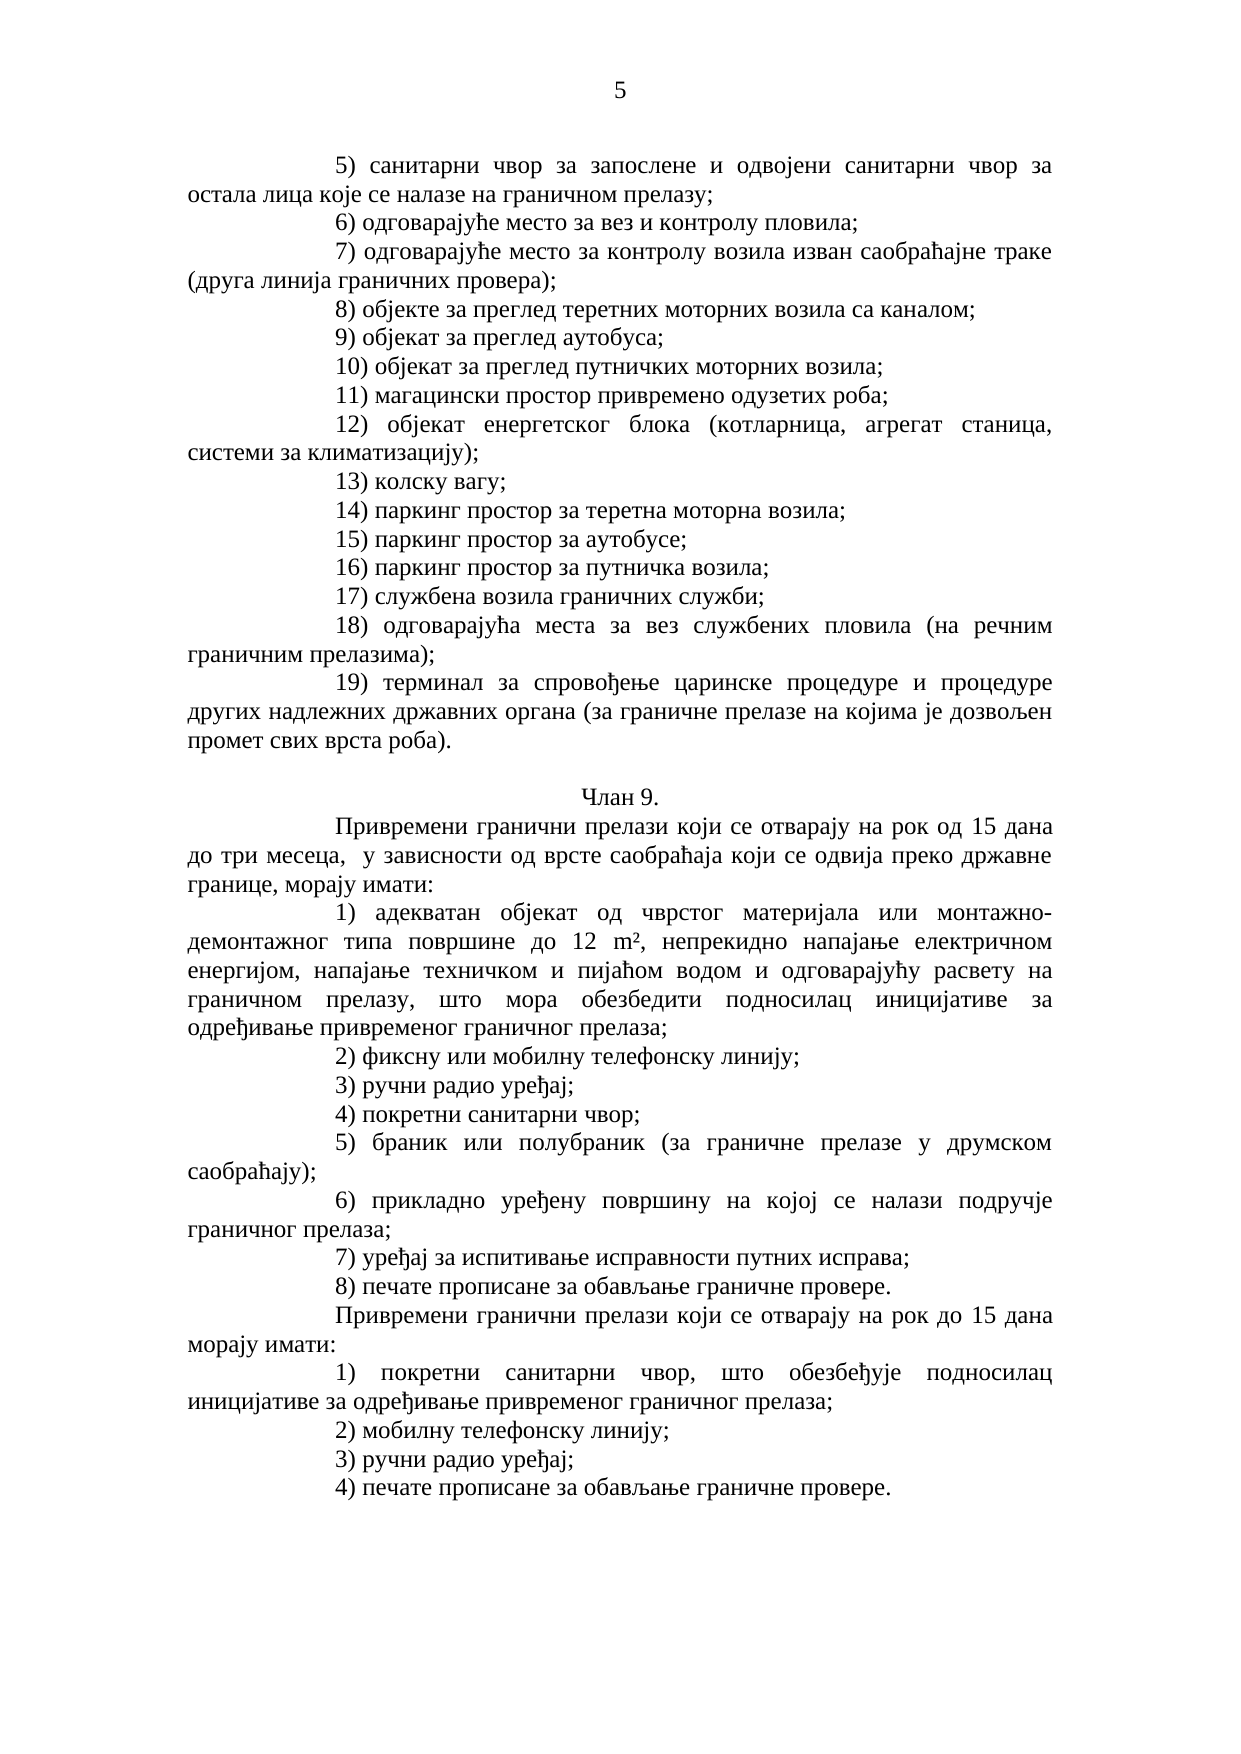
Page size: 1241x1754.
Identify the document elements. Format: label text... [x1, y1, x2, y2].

text 17) службена возила граничних служби; [187, 581, 1053, 610]
text 7) одговарајуће место за контролу возила изван саобраћајне траке (друга линија граничних провера); [187, 236, 1053, 294]
text 1) покретни санитарни чвор, што обезбеђује подносилац иницијативе за одређивање привременог граничног прелаза; [187, 1357, 1053, 1415]
text 3) ручни радио уређај; [187, 1444, 1053, 1472]
text 5) санитарни чвор за запослене и одвојени санитарни чвор за остала лица које се налазе на граничном прелазу; [187, 150, 1053, 207]
text 13) колску вагу; [187, 466, 1053, 495]
text 18) одговарајућа места за вез службених пловила (на речним граничним прелазима); [187, 610, 1053, 667]
text 3) ручни радио уређај; [187, 1070, 1053, 1099]
text 5) браник или полубраник (за граничне прелазе у друмском саобраћају); [187, 1127, 1053, 1185]
text Привремени гранични прелази који се отварају на рок од 15 дана до три месеца, у зависности од врсте саобраћаја који се одвија преко државне границе, морају имати: [187, 811, 1053, 897]
text 10) објекат за преглед путничких моторних возила; [187, 351, 1053, 380]
text 11) магацински простор привремено одузетих роба; [187, 380, 1053, 409]
text 6) одговарајуће место за вез и контролу пловила; [187, 207, 1053, 236]
text Члан 9. [187, 782, 1053, 811]
text 2) мобилну телефонску линију; [187, 1415, 1053, 1444]
text 9) објекат за преглед аутобуса; [187, 322, 1053, 351]
text 6) прикладно уређену површину на којој се налази подручје граничног прелаза; [187, 1185, 1053, 1242]
text 16) паркинг простор за путничка возила; [187, 552, 1053, 581]
text 8) објекте за преглед теретних моторних возила са каналом; [187, 294, 1053, 322]
text 4) печате прописане за обављање граничне провере. [187, 1472, 1053, 1501]
text 8) печате прописане за обављање граничне провере. [187, 1271, 1053, 1300]
text 1) адекватан објекaт од чврстог материјала или монтажно-демонтажног типа површине до 12 m², непрекидно напајање електричном енергијом, напајање техничком и пијаћом водом и одговарајућу расвету на граничном прелазу, што мора обезбедити подносилац иницијативе за одређивање привременог граничног прелаза; [187, 897, 1053, 1041]
text 4) покретни санитарни чвор; [187, 1099, 1053, 1127]
text 15) паркинг простор за аутобусе; [187, 524, 1053, 552]
text 12) објекат енергетског блока (котларница, агрегат станица, системи за климатизацију); [187, 409, 1053, 466]
text 2) фиксну или мобилну телефонску линију; [187, 1041, 1053, 1070]
text 19) терминал за спровођење царинске процедуре и процедуре других надлежних државних органа (за граничне прелазе на којима је дозвољен промет свих врста роба). [187, 667, 1053, 754]
text 7) уређај за испитивање исправности путних исправа; [187, 1242, 1053, 1271]
text Привремени гранични прелази који се отварају на рок до 15 дана морају имати: [187, 1300, 1053, 1357]
text 14) паркинг простор за теретна моторна возила; [187, 495, 1053, 524]
